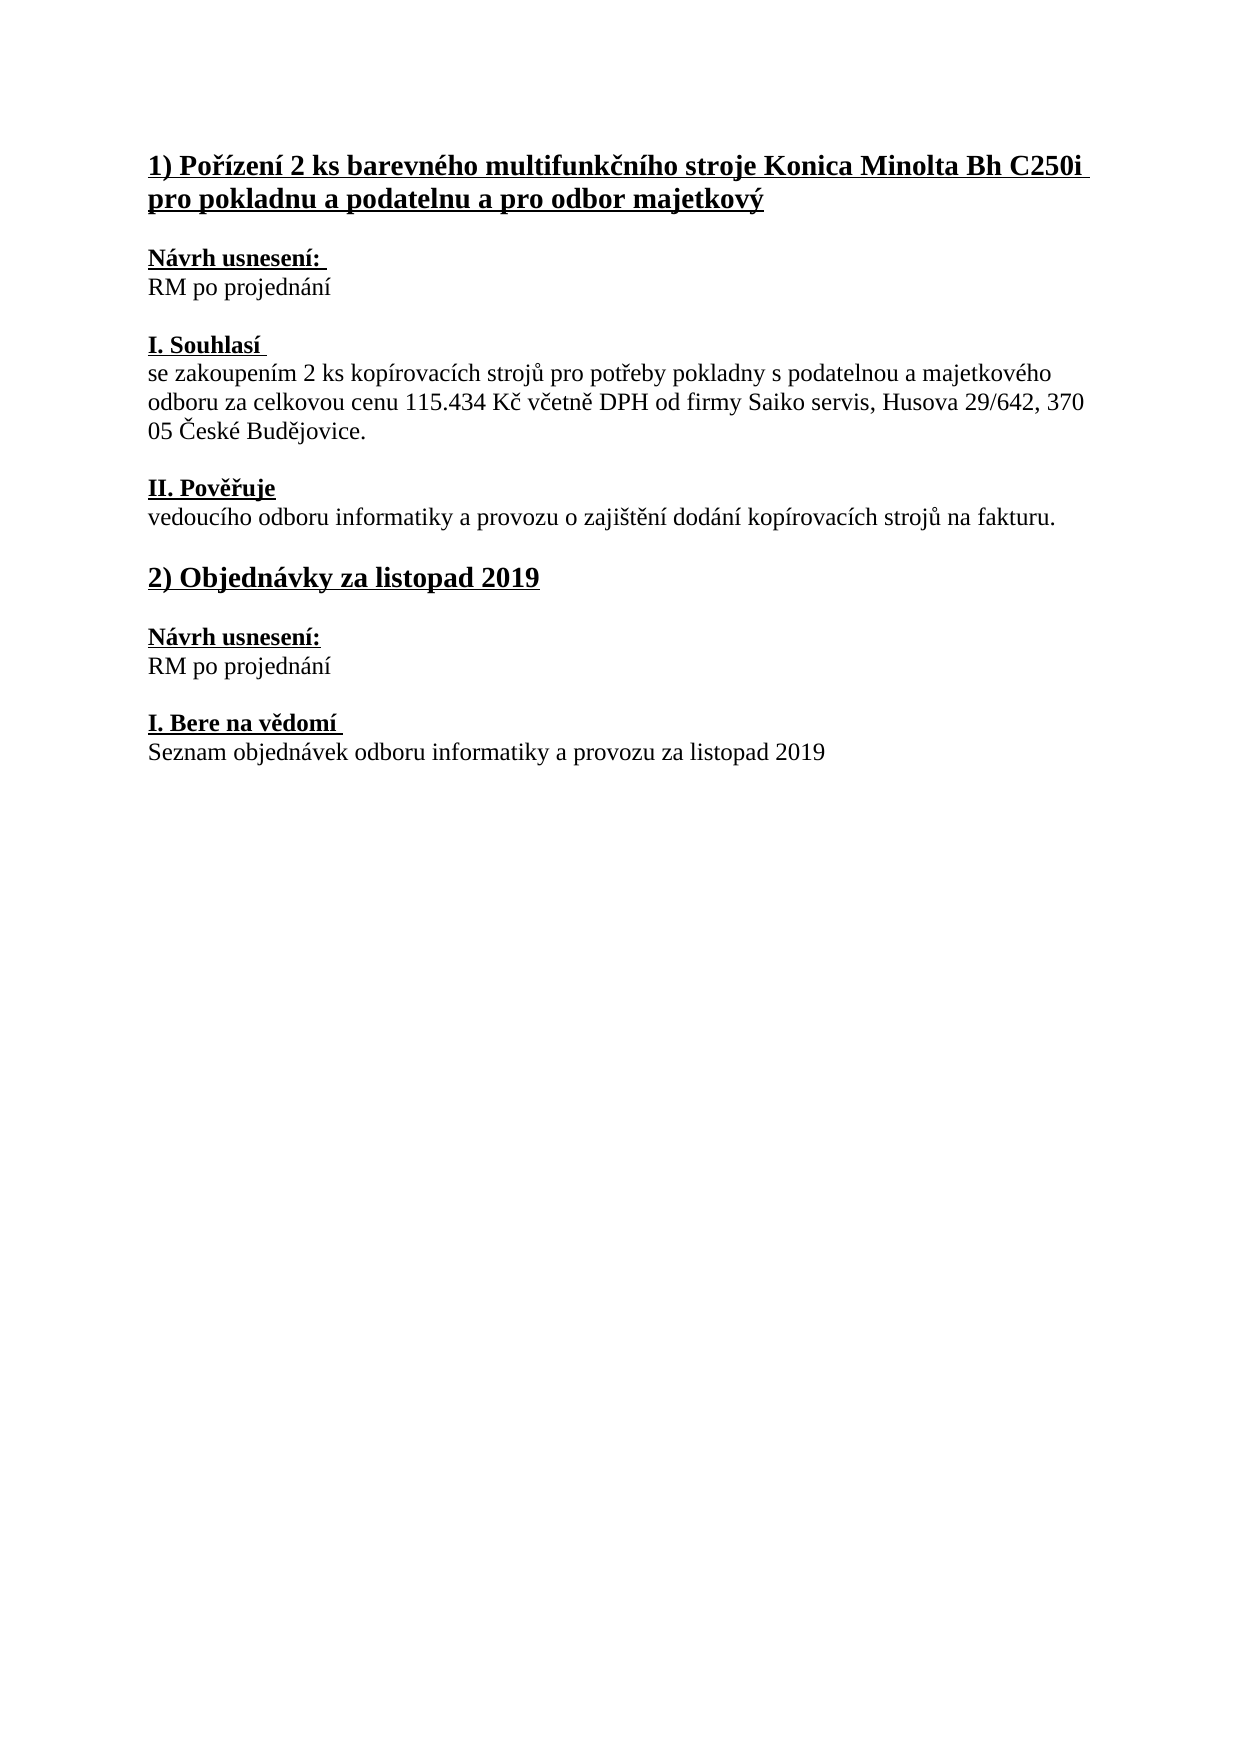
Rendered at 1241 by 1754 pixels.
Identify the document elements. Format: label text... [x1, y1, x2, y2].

subtitle 2) Objednávky za listopad 2019 [148, 560, 1093, 593]
text RM po projednání [148, 651, 1093, 679]
subtitle I. Bere na vědomí [148, 708, 1093, 737]
text Návrh usnesení: [148, 622, 1093, 651]
text Seznam objednávek odboru informatiky a provozu za listopad 2019 [148, 737, 1093, 766]
text RM po projednání [148, 272, 1093, 301]
subtitle 1) Pořízení 2 ks barevného multifunkčního stroje Konica Minolta Bh C250i pro pokladnu a podatelnu a pro odbor majetkový [148, 148, 1093, 215]
subtitle I. Souhlasí [148, 330, 1093, 358]
subtitle II. Pověřuje [148, 473, 1093, 502]
subtitle vedoucího odboru informatiky a provozu o zajištění dodání kopírovacích strojů na fakturu. [148, 502, 1093, 531]
text Návrh usnesení: [148, 243, 1093, 272]
subtitle se zakoupením 2 ks kopírovacích strojů pro potřeby pokladny s podatelnou a majetkového odboru za celkovou cenu 115.434 Kč včetně DPH od firmy Saiko servis, Husova 29/642, 370 05 České Budějovice. [148, 358, 1093, 445]
